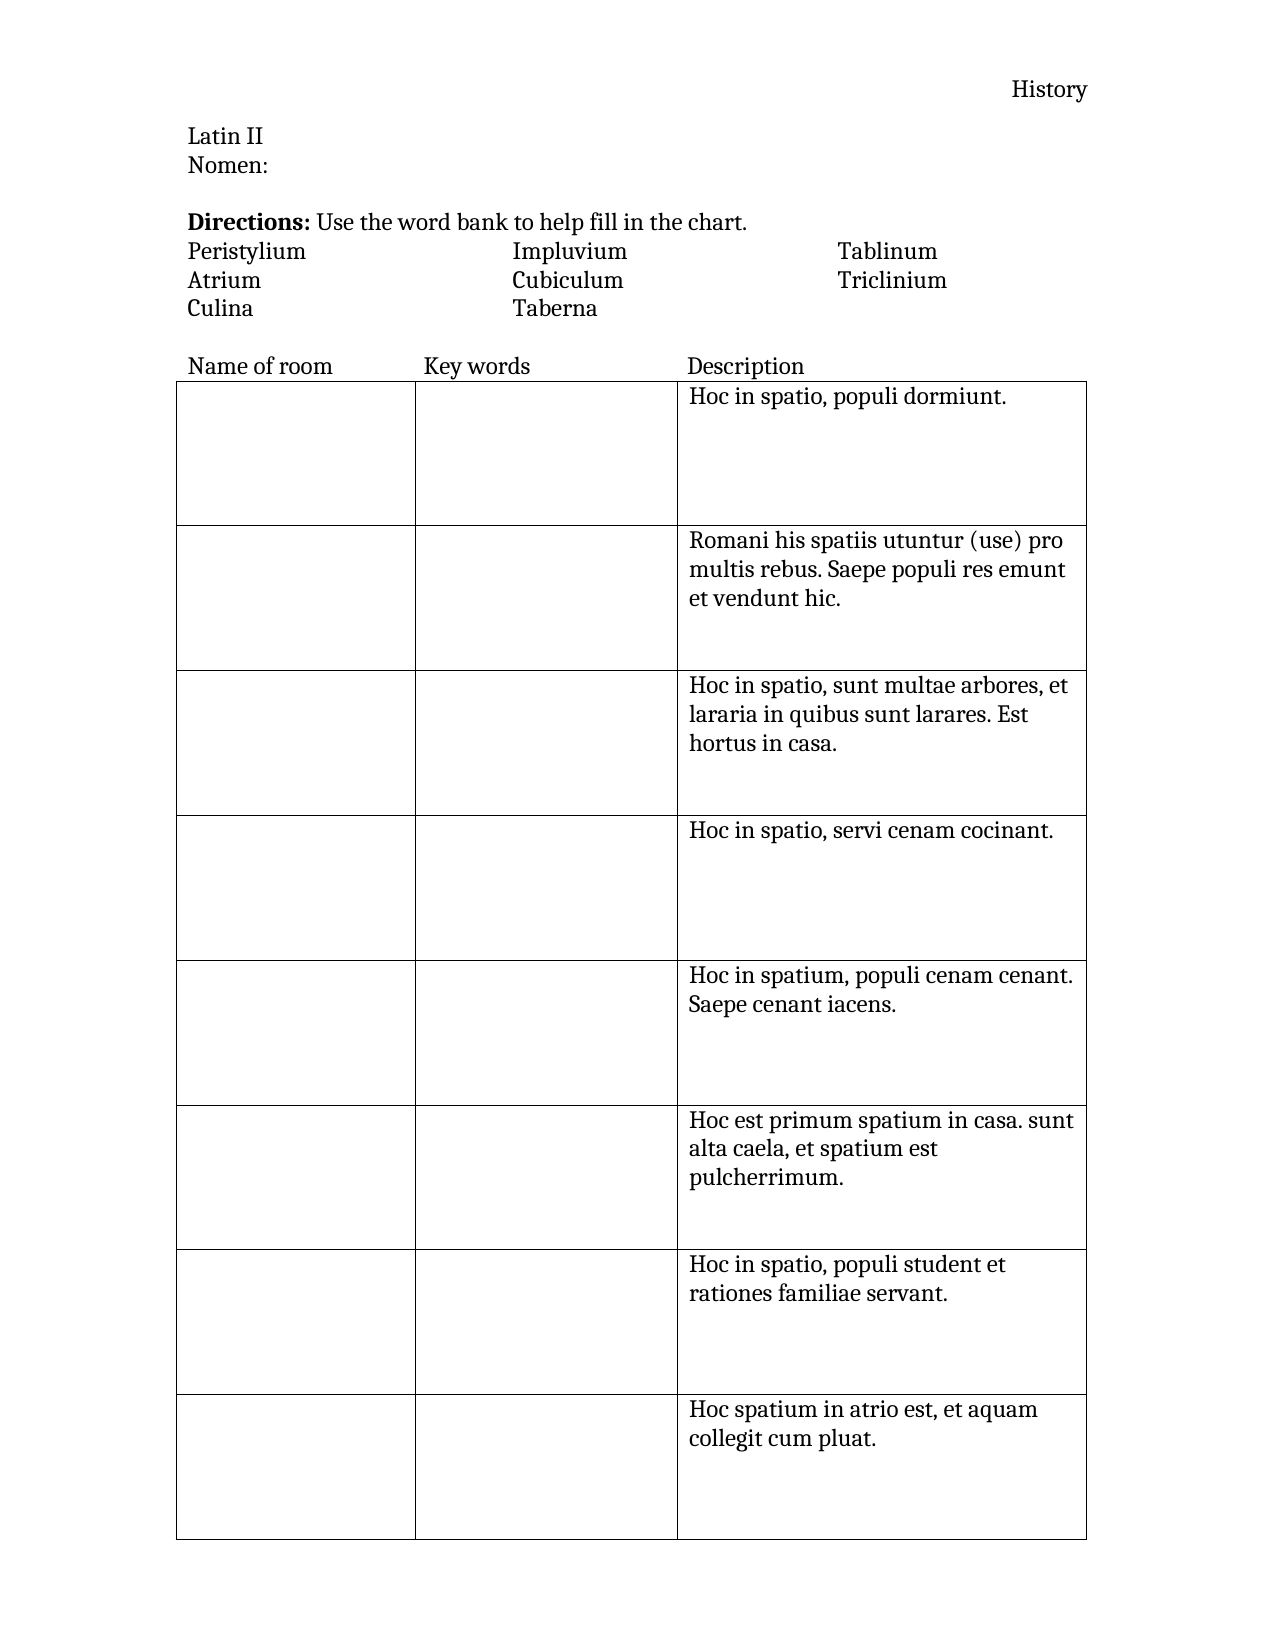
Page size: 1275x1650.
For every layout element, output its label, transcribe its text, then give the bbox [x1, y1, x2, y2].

table_cell [177, 526, 415, 670]
text Culina [187, 294, 437, 323]
table_cell [177, 961, 415, 1104]
table_header [416, 382, 677, 525]
table_cell [416, 671, 677, 815]
text Triclinium [837, 266, 1087, 294]
text Impluvium [512, 237, 762, 266]
text Latin II [187, 122, 1087, 151]
table_cell [416, 526, 677, 670]
table_cell [177, 1106, 415, 1249]
table_header Hoc in spatio, populi dormiunt. [678, 382, 1086, 525]
table_cell [416, 1106, 677, 1249]
table_cell Romani his spatiis utuntur (use) pro multis rebus. Saepe populi res emunt et vendunt hic. [678, 526, 1086, 670]
table_cell Hoc in spatio, servi cenam cocinant. [678, 816, 1086, 960]
table_header [177, 382, 415, 525]
table_cell [416, 1250, 677, 1394]
table_cell [177, 1250, 415, 1394]
table_cell [416, 1395, 677, 1539]
table_cell Hoc est primum spatium in casa. sunt alta caela, et spatium est pulcherrimum. [678, 1106, 1086, 1249]
text Name of room Key words Description [187, 352, 1087, 381]
text Cubiculum [512, 266, 762, 294]
text Nomen: [187, 151, 1087, 179]
text Taberna [512, 294, 762, 323]
text Peristylium [187, 237, 437, 266]
table_cell [177, 671, 415, 815]
table_cell [416, 961, 677, 1104]
table_cell [416, 816, 677, 960]
table_cell [177, 1395, 415, 1539]
text Tablinum [837, 237, 1087, 266]
text Directions: Use the word bank to help fill in the chart. [187, 208, 1087, 237]
table_cell [177, 816, 415, 960]
table_cell Hoc in spatio, populi student et rationes familiae servant. [678, 1250, 1086, 1394]
table_cell Hoc in spatium, populi cenam cenant. Saepe cenant iacens. [678, 961, 1086, 1104]
table_cell Hoc in spatio, sunt multae arbores, et lararia in quibus sunt larares. Est hortus in casa. [678, 671, 1086, 815]
text Atrium [187, 266, 437, 294]
table_cell Hoc spatium in atrio est, et aquam collegit cum pluat. [678, 1395, 1086, 1539]
